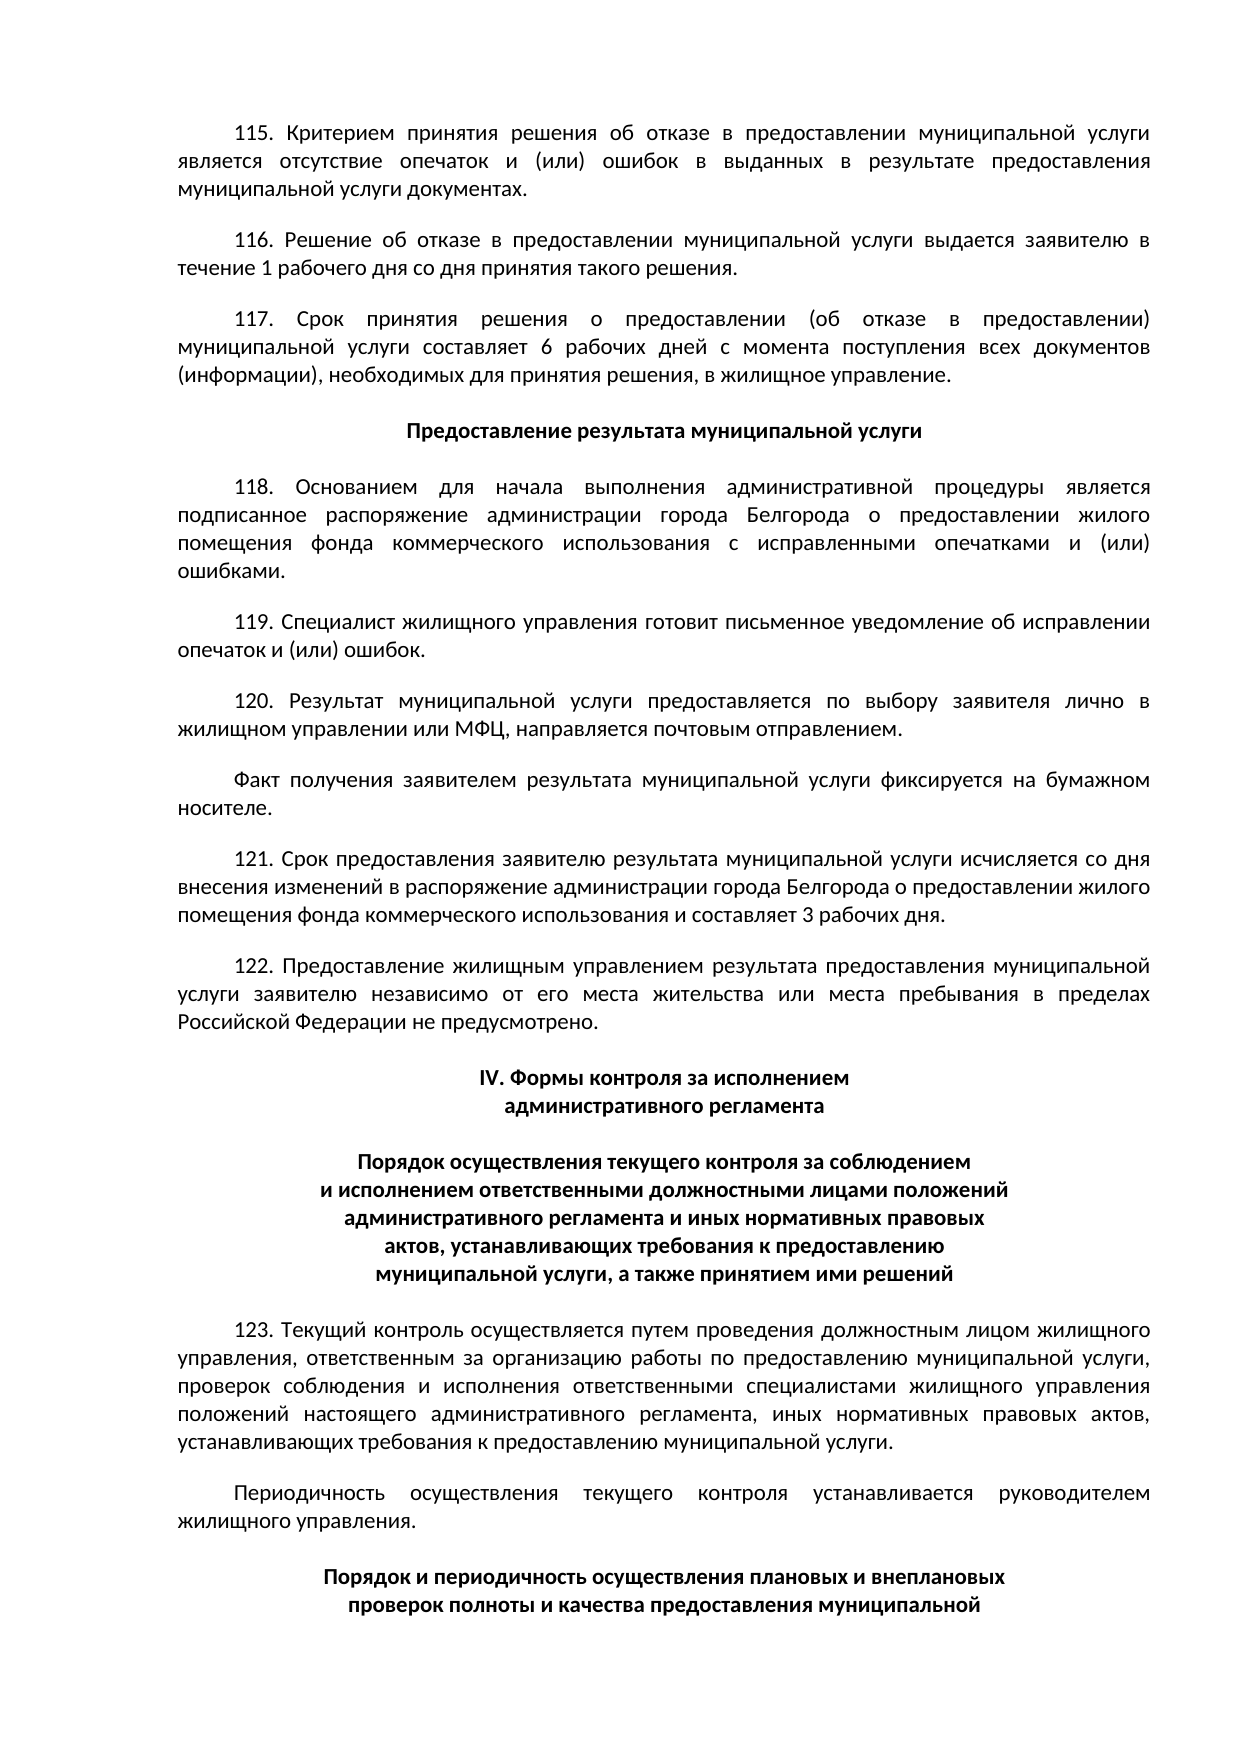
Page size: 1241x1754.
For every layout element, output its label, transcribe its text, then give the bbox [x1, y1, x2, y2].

text 115. Критерием принятия решения об отказе в предоставлении муниципальной услуги является отсутствие опечаток и (или) ошибок в выданных в результате предоставления муниципальной услуги документах. [177, 118, 1152, 202]
text 117. Срок принятия решения о предоставлении (об отказе в предоставлении) муниципальной услуги составляет 6 рабочих дней с момента поступления всех документов (информации), необходимых для принятия решения, в жилищное управление. [177, 304, 1152, 388]
title IV. Формы контроля за исполнением [177, 1063, 1152, 1091]
title проверок полноты и качества предоставления муниципальной [177, 1590, 1152, 1618]
text 119. Специалист жилищного управления готовит письменное уведомление об исправлении опечаток и (или) ошибок. [177, 607, 1152, 663]
text 120. Результат муниципальной услуги предоставляется по выбору заявителя лично в жилищном управлении или МФЦ, направляется почтовым отправлением. [177, 686, 1152, 742]
title административного регламента и иных нормативных правовых [177, 1203, 1152, 1231]
title административного регламента [177, 1091, 1152, 1119]
title Предоставление результата муниципальной услуги [177, 416, 1152, 444]
text 122. Предоставление жилищным управлением результата предоставления муниципальной услуги заявителю независимо от его места жительства или места пребывания в пределах Российской Федерации не предусмотрено. [177, 951, 1152, 1035]
title актов, устанавливающих требования к предоставлению [177, 1231, 1152, 1259]
title муниципальной услуги, а также принятием ими решений [177, 1259, 1152, 1287]
text 118. Основанием для начала выполнения административной процедуры является подписанное распоряжение администрации города Белгорода о предоставлении жилого помещения фонда коммерческого использования с исправленными опечатками и (или) ошибками. [177, 472, 1152, 584]
title Порядок осуществления текущего контроля за соблюдением [177, 1147, 1152, 1175]
title и исполнением ответственными должностными лицами положений [177, 1175, 1152, 1203]
text 123. Текущий контроль осуществляется путем проведения должностным лицом жилищного управления, ответственным за организацию работы по предоставлению муниципальной услуги, проверок соблюдения и исполнения ответственными специалистами жилищного управления положений настоящего административного регламента, иных нормативных правовых актов, устанавливающих требования к предоставлению муниципальной услуги. [177, 1315, 1152, 1455]
title Порядок и периодичность осуществления плановых и внеплановых [177, 1562, 1152, 1590]
text 121. Срок предоставления заявителю результата муниципальной услуги исчисляется со дня внесения изменений в распоряжение администрации города Белгорода о предоставлении жилого помещения фонда коммерческого использования и составляет 3 рабочих дня. [177, 844, 1152, 928]
text Факт получения заявителем результата муниципальной услуги фиксируется на бумажном носителе. [177, 765, 1152, 821]
text Периодичность осуществления текущего контроля устанавливается руководителем жилищного управления. [177, 1478, 1152, 1534]
text 116. Решение об отказе в предоставлении муниципальной услуги выдается заявителю в течение 1 рабочего дня со дня принятия такого решения. [177, 225, 1152, 281]
